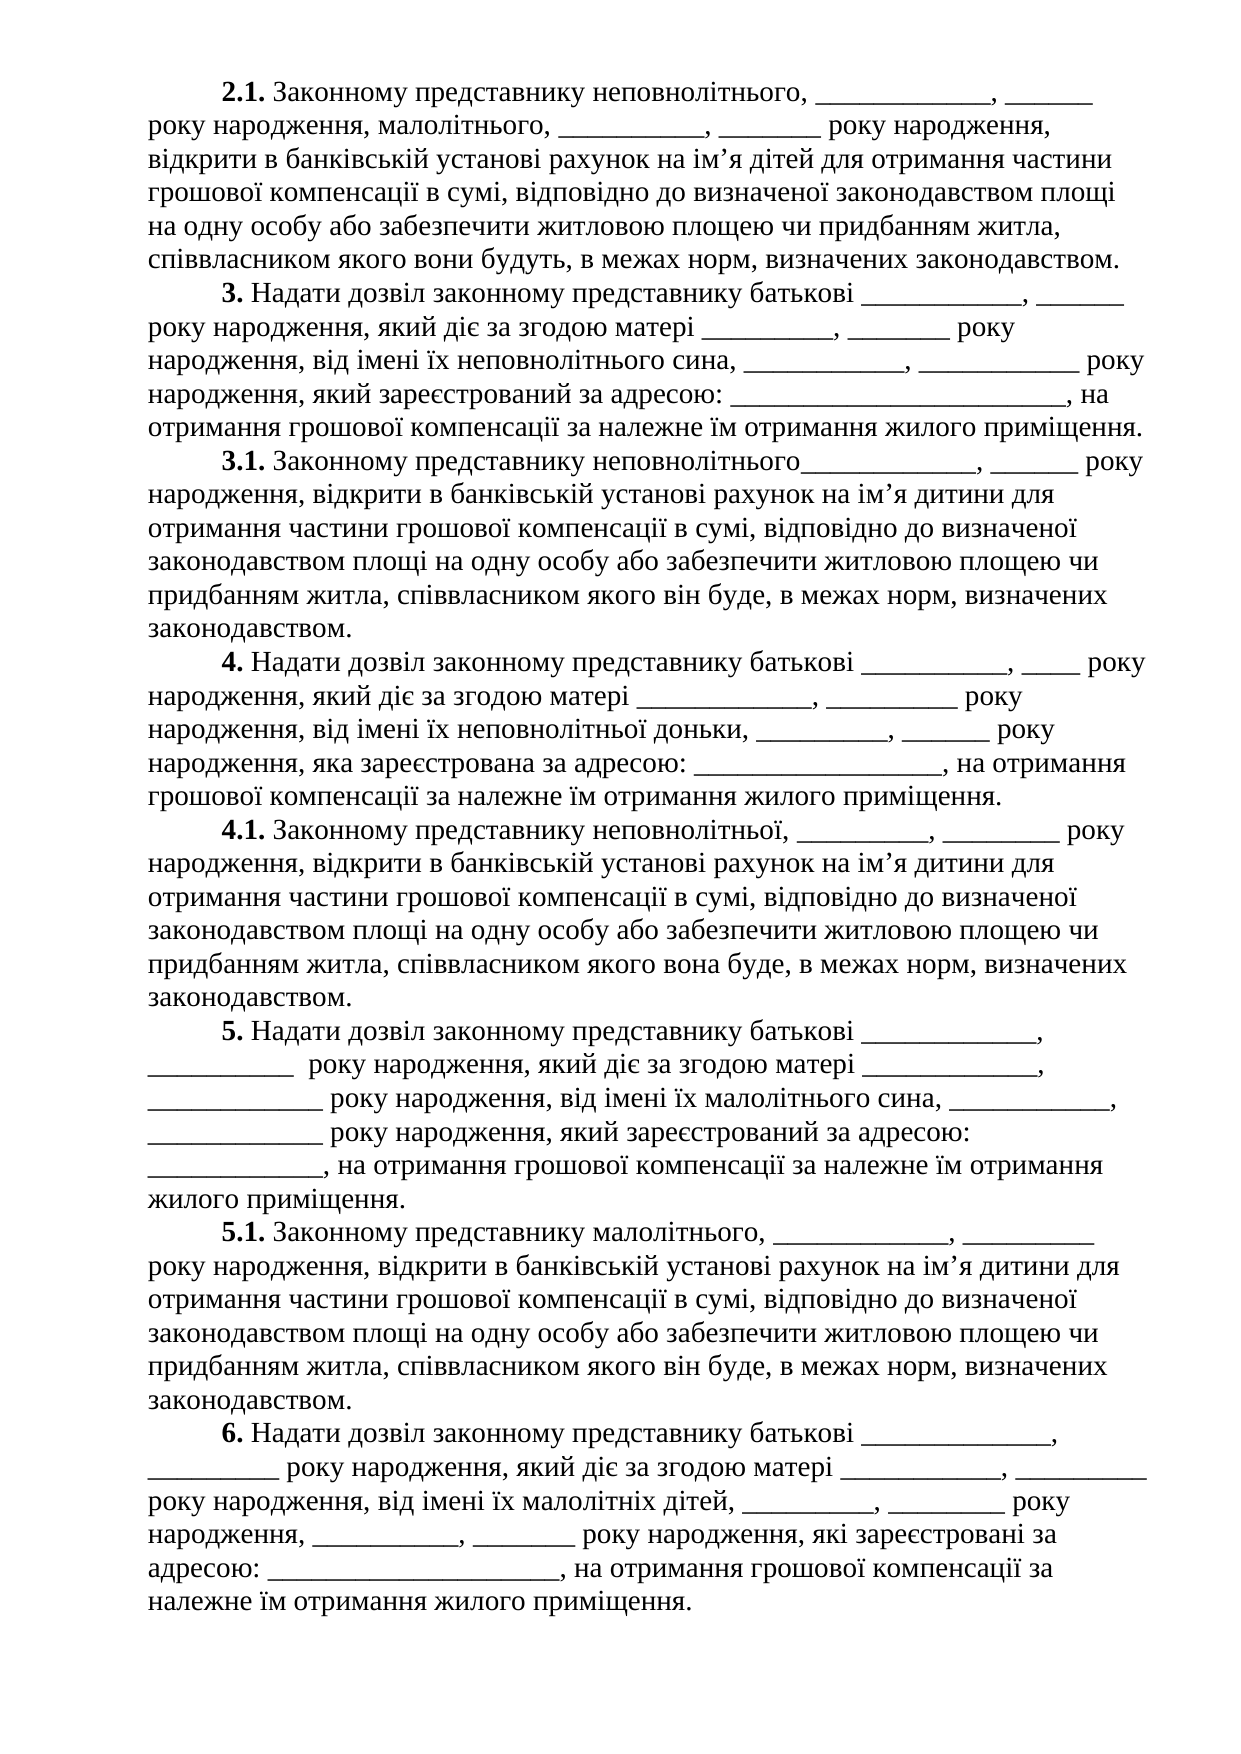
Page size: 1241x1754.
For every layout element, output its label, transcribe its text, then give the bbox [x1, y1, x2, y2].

text 4. Надати дозвіл законному представнику батькові __________, ____ року народження, який діє за згодою матері ____________, _________ року народження, від імені їх неповнолітньої доньки, _________, ______ року народження, яка зареєстрована за адресою: _________________, на отримання грошової компенсації за належне їм отримання жилого приміщення. [148, 644, 1152, 812]
text 3. Надати дозвіл законному представнику батькові ___________, ______ року народження, який діє за згодою матері _________, _______ року народження, від імені їх неповнолітнього сина, ___________, ___________ року народження, який зареєстрований за адресою: _______________________, на отримання грошової компенсації за належне їм отримання жилого приміщення. [148, 275, 1152, 443]
text 5. Надати дозвіл законному представнику батькові ____________, __________ року народження, який діє за згодою матері ____________, ____________ року народження, від імені їх малолітнього сина, ___________, ____________ року народження, який зареєстрований за адресою: ____________, на отримання грошової компенсації за належне їм отримання жилого приміщення. [148, 1013, 1152, 1214]
text 5.1. Законному представнику малолітнього, ____________, _________ року народження, відкрити в банківській установі рахунок на ім’я дитини для отримання частини грошової компенсації в сумі, відповідно до визначеної законодавством площі на одну особу або забезпечити житловою площею чи придбанням житла, співвласником якого він буде, в межах норм, визначених законодавством. [148, 1214, 1152, 1416]
text 4.1. Законному представнику неповнолітньої, _________, ________ року народження, відкрити в банківській установі рахунок на ім’я дитини для отримання частини грошової компенсації в сумі, відповідно до визначеної законодавством площі на одну особу або забезпечити житловою площею чи придбанням житла, співвласником якого вона буде, в межах норм, визначених законодавством. [148, 812, 1152, 1013]
text 2.1. Законному представнику неповнолітнього, ____________, ______ року народження, малолітнього, __________, _______ року народження, відкрити в банківській установі рахунок на ім’я дітей для отримання частини грошової компенсації в сумі, відповідно до визначеної законодавством площі на одну особу або забезпечити житловою площею чи придбанням житла, співвласником якого вони будуть, в межах норм, визначених законодавством. [148, 74, 1152, 275]
text 6. Надати дозвіл законному представнику батькові _____________, _________ року народження, який діє за згодою матері ___________, _________ року народження, від імені їх малолітніх дітей, _________, ________ року народження, __________, _______ року народження, які зареєстровані за адресою: ____________________, на отримання грошової компенсації за належне їм отримання жилого приміщення. [148, 1416, 1152, 1617]
text 3.1. Законному представнику неповнолітнього____________, ______ року народження, відкрити в банківській установі рахунок на ім’я дитини для отримання частини грошової компенсації в сумі, відповідно до визначеної законодавством площі на одну особу або забезпечити житловою площею чи придбанням житла, співвласником якого він буде, в межах норм, визначених законодавством. [148, 443, 1152, 644]
